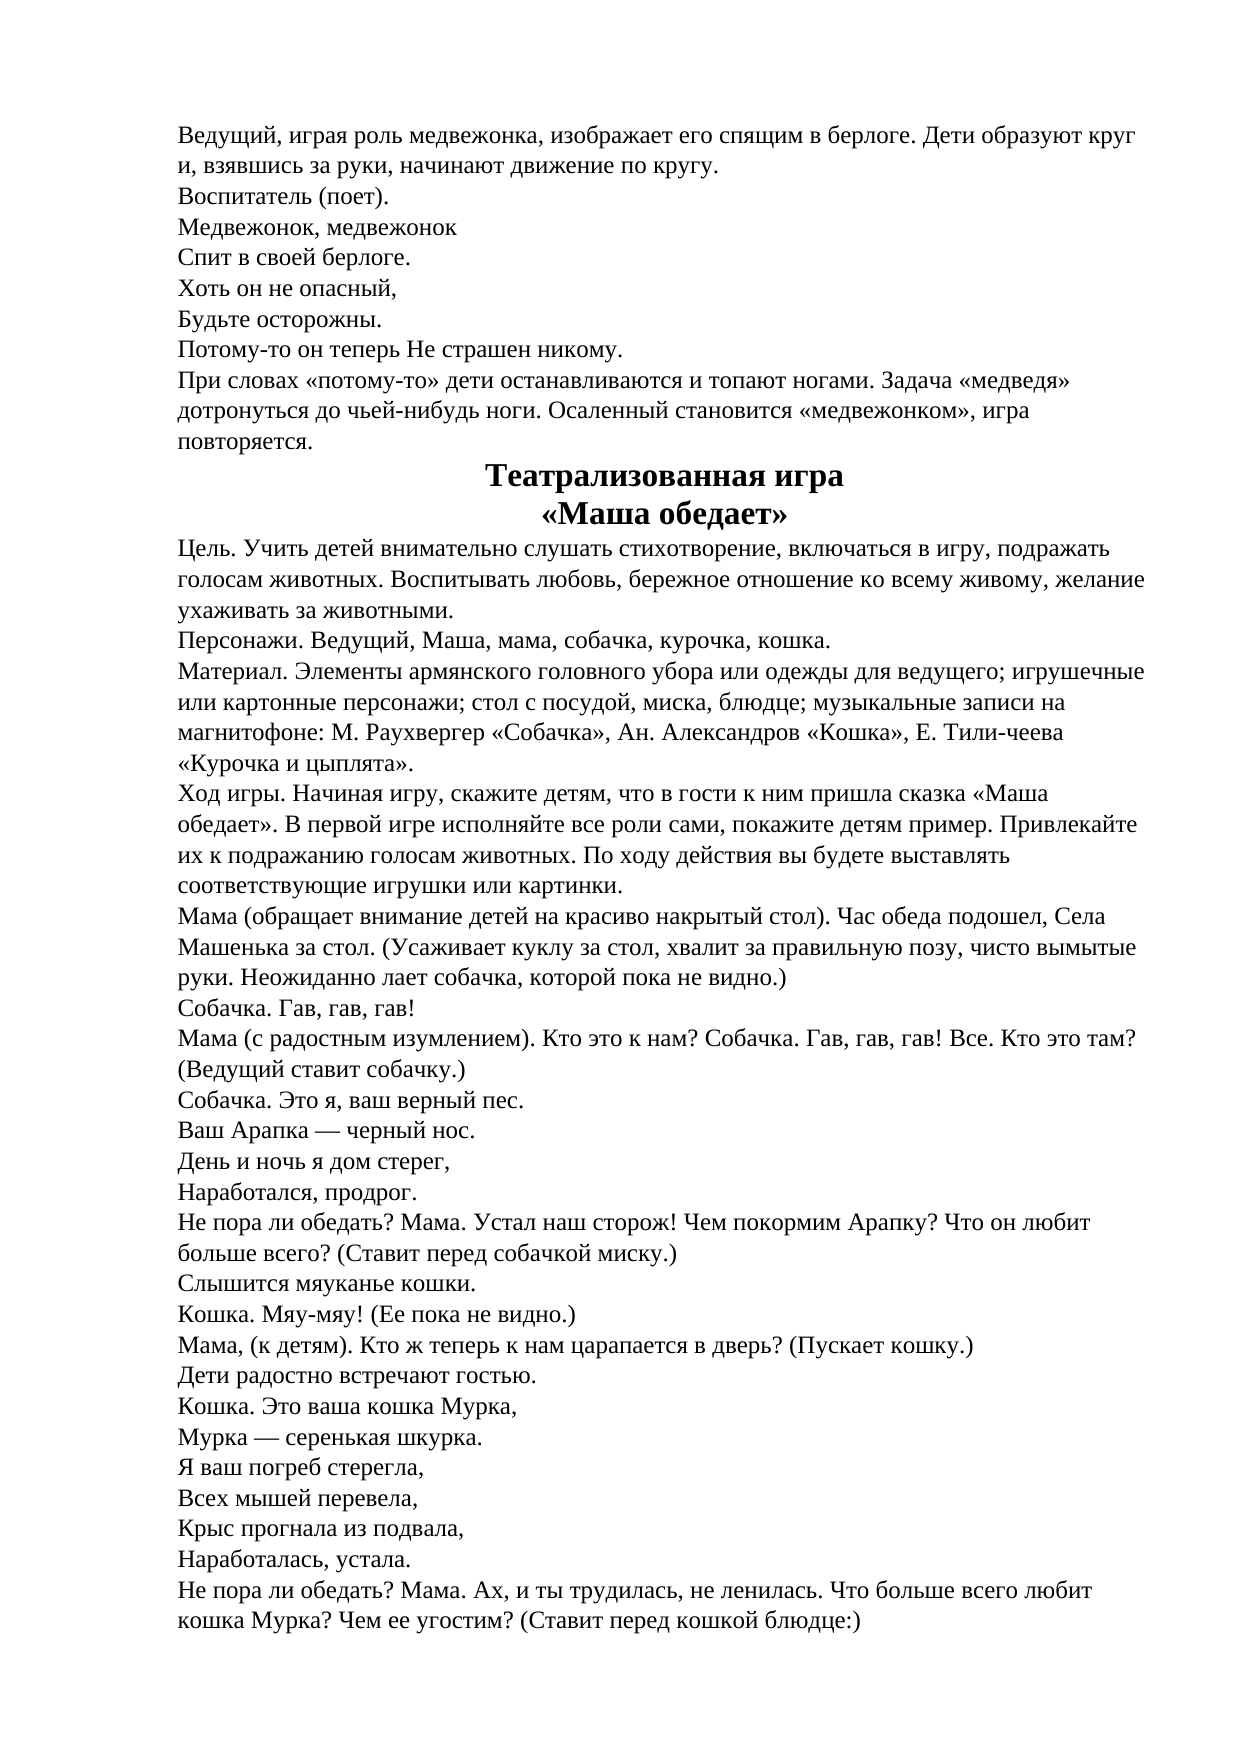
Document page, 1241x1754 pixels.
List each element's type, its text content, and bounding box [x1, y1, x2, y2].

text Театрализованная игра [177, 455, 1152, 493]
text Спит в своей берлоге. [177, 241, 1152, 271]
text Мама (с радостным изумлением). Кто это к нам? Собачка. Гав, гав, гав! Все. Кто это там? [177, 1022, 1152, 1052]
text Дети радостно встречают гостью. [177, 1358, 1152, 1389]
text Воспитатель (поет). [177, 179, 1152, 210]
text Кошка. Это ваша кошка Мурка, [177, 1389, 1152, 1420]
text Наработался, продрог. [177, 1175, 1152, 1205]
text (Ведущий ставит собачку.) [177, 1052, 1152, 1083]
text Слышится мяуканье кошки. [177, 1267, 1152, 1297]
text Цель. Учить детей внимательно слушать стихотворение, включаться в игру, подражать голосам животных. Воспитывать любовь, бережное отношение ко всему живому, желание ухаживать за животными. [177, 532, 1152, 623]
text Наработалась, устала. [177, 1542, 1152, 1573]
text «Маша обедает» [177, 493, 1152, 532]
text Я ваш погреб стерегла, [177, 1450, 1152, 1481]
text Мурка — серенькая шкурка. [177, 1420, 1152, 1450]
text Персонажи. Ведущий, Маша, мама, собачка, курочка, кошка. [177, 623, 1152, 654]
text Хоть он не опасный, [177, 271, 1152, 302]
text Не пора ли обедать? Мама. Ах, и ты трудилась, не ленилась. Что больше всего любит кошка Мурка? Чем ее угостим? (Ставит перед кошкой блюдце:) [177, 1573, 1152, 1634]
text Материал. Элементы армянского головного убора или одежды для ведущего; игрушечные или картонные персонажи; стол с посудой, миска, блюдце; музыкальные записи на магнитофоне: М. Раухвергер «Собачка», Ан. Александров «Кошка», Е. Тили-чеева «Курочка и цыплята». [177, 654, 1152, 777]
text Ход игры. Начиная игру, скажите детям, что в гости к ним пришла сказка «Маша обедает». В первой игре исполняйте все роли сами, покажите детям пример. Привлекайте их к подражанию голосам животных. По ходу действия вы будете выставлять соответствующие игрушки или картинки. [177, 777, 1152, 899]
text Потому-то он теперь Не страшен никому. [177, 332, 1152, 363]
text Всех мышей перевела, [177, 1481, 1152, 1512]
text Медвежонок, медвежонок [177, 210, 1152, 241]
text Будьте осторожны. [177, 302, 1152, 332]
text Кошка. Мяу-мяу! (Ее пока не видно.) [177, 1297, 1152, 1328]
text Мама, (к детям). Кто ж теперь к нам царапается в дверь? (Пускает кошку.) [177, 1328, 1152, 1358]
text Крыс прогнала из подвала, [177, 1512, 1152, 1542]
text Ваш Арапка — черный нос. [177, 1113, 1152, 1144]
text Ведущий, играя роль медвежонка, изображает его спящим в берлоге. Дети образуют круг и, взявшись за руки, начинают движение по кругу. [177, 118, 1152, 179]
text Не пора ли обедать? Мама. Устал наш сторож! Чем покормим Арапку? Что он любит больше всего? (Ставит перед собачкой миску.) [177, 1205, 1152, 1267]
text Мама (обращает внимание детей на красиво накрытый стол). Час обеда подошел, Села Машенька за стол. (Усаживает куклу за стол, хвалит за правильную позу, чисто вымытые руки. Неожиданно лает собачка, которой пока не видно.) [177, 899, 1152, 991]
text День и ночь я дом стерег, [177, 1144, 1152, 1175]
text Собачка. Это я, ваш верный пес. [177, 1083, 1152, 1113]
text При словах «потому-то» дети останавливаются и топают ногами. Задача «медведя» дотронуться до чьей-нибудь ноги. Осаленный становится «медвежонком», игра повторяется. [177, 363, 1152, 455]
text Собачка. Гав, гав, гав! [177, 991, 1152, 1022]
